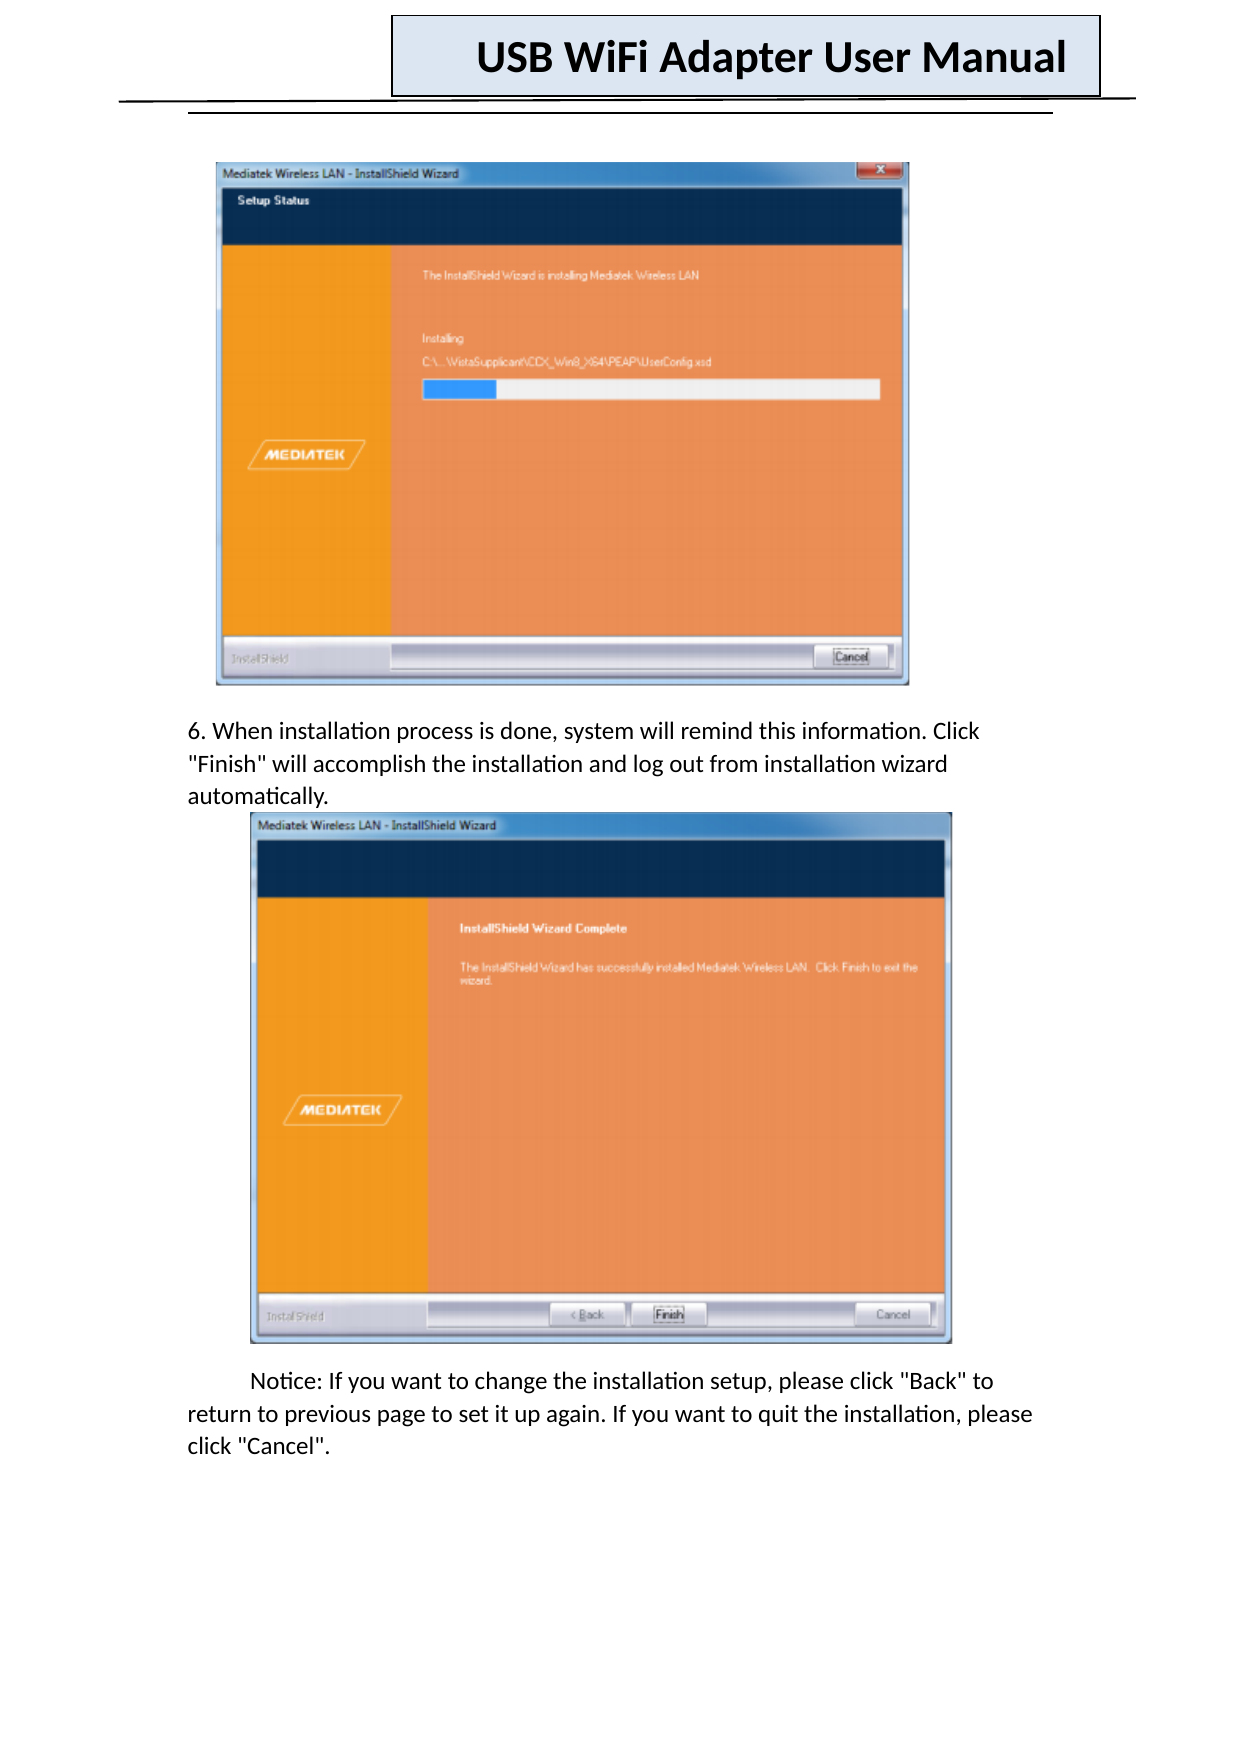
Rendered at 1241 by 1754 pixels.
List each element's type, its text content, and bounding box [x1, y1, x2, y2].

text Notice: If you want to change the installation setup, please click "Back" to return to previous page to set it up again. If you want to quit the installation, please click "Cancel". [187, 1364, 1053, 1462]
text 6. When installation process is done, system will remind this information. Click "Finish" will accomplish the installation and log out from installation wizard automatically. [187, 714, 1053, 812]
picture [250, 812, 953, 1344]
picture [215, 162, 910, 689]
